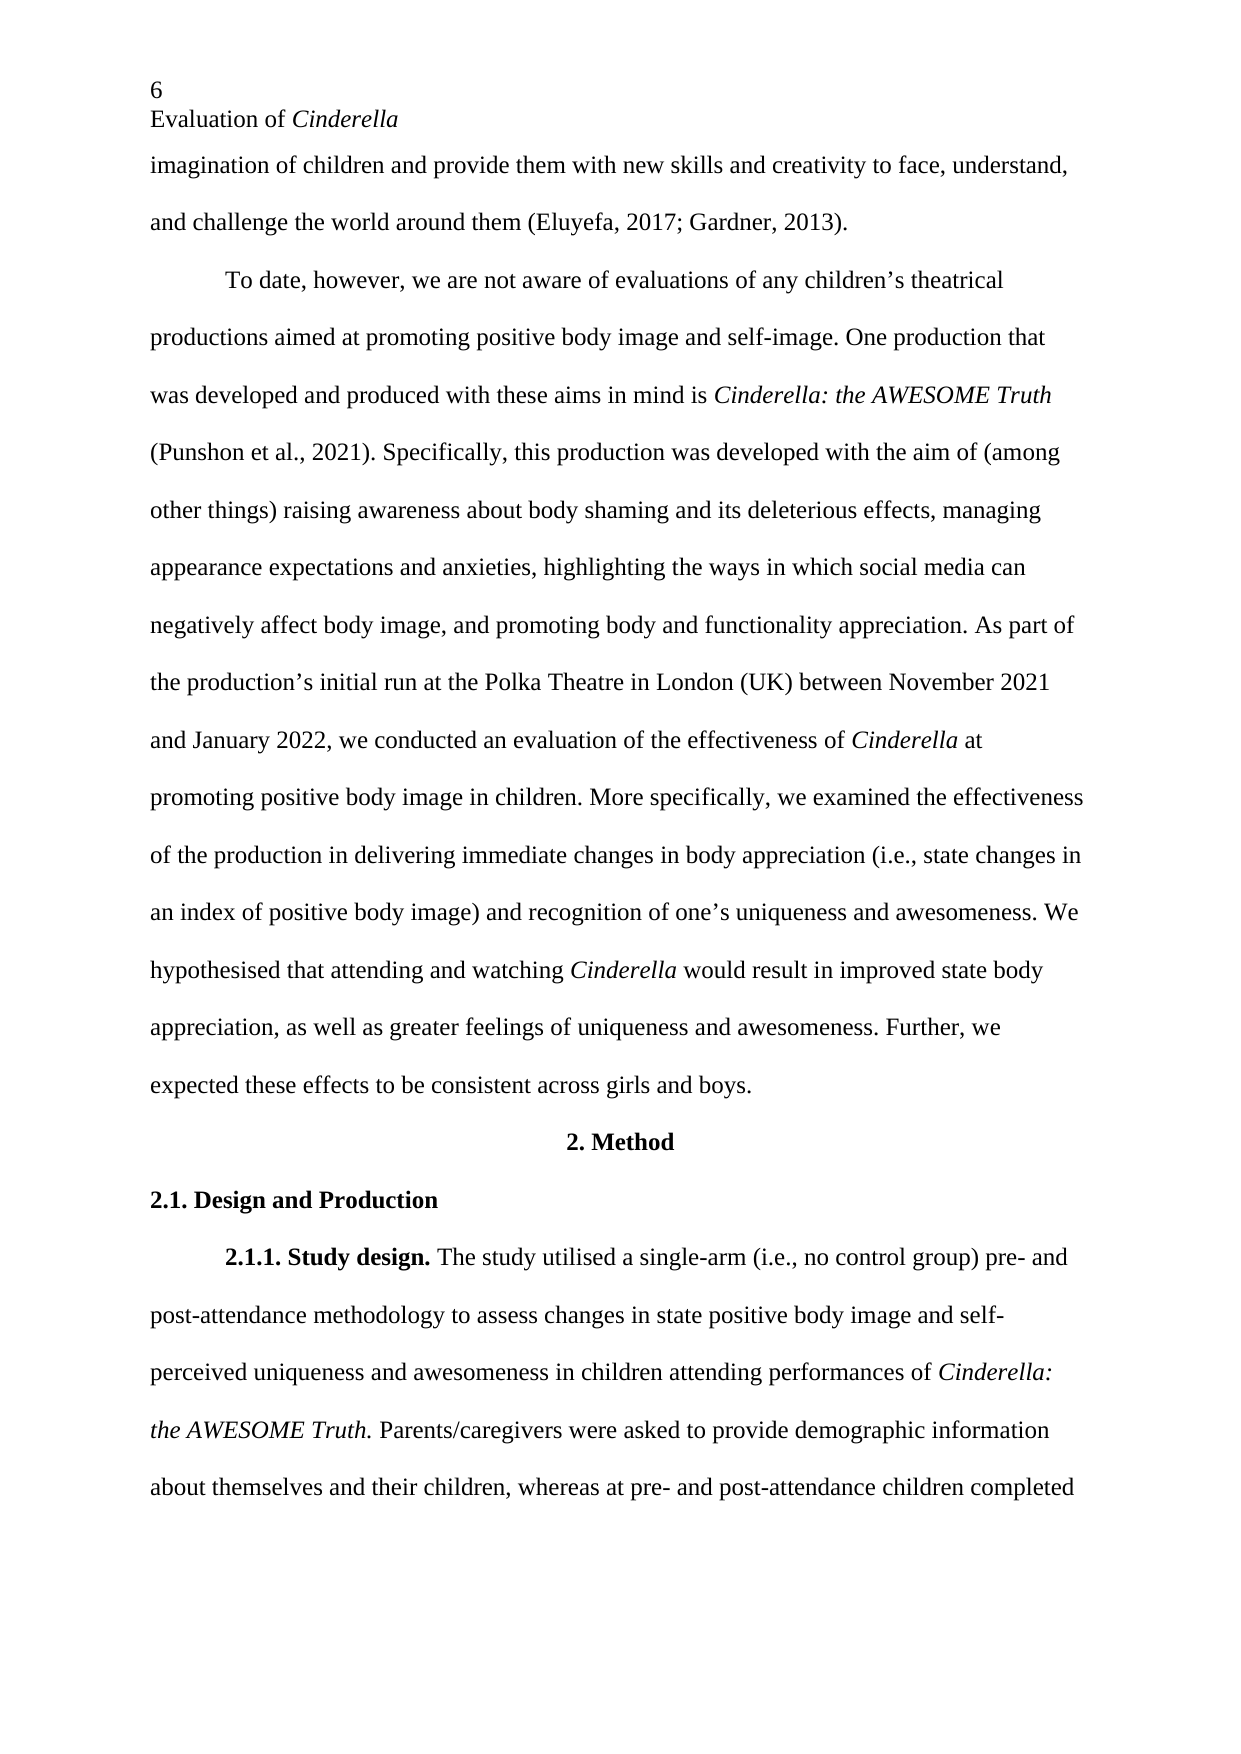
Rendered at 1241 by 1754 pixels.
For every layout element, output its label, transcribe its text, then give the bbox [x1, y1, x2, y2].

subtitle 2.1. Design and Production [150, 1185, 1090, 1214]
text To date, however, we are not aware of evaluations of any children’s theatrical productions aimed at promoting positive body image and self-image. One production that was developed and produced with these aims in mind is Cinderella: the AWESOME Truth (Punshon et al., 2021). Specifically, this production was developed with the aim of (among other things) raising awareness about body shaming and its deleterious effects, managing appearance expectations and anxieties, highlighting the ways in which social media can negatively affect body image, and promoting body and functionality appreciation. As part of the production’s initial run at the Polka Theatre in London (UK) between November 2021 and January 2022, we conducted an evaluation of the effectiveness of Cinderella at promoting positive body image in children. More specifically, we examined the effectiveness of the production in delivering immediate changes in body appreciation (i.e., state changes in an index of positive body image) and recognition of one’s uniqueness and awesomeness. We hypothesised that attending and watching Cinderella would result in improved state body appreciation, as well as greater feelings of uniqueness and awesomeness. Further, we expected these effects to be consistent across girls and boys. [150, 265, 1090, 1099]
subtitle 2. Method [150, 1127, 1090, 1156]
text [150, 1242, 1090, 1501]
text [150, 150, 1090, 236]
